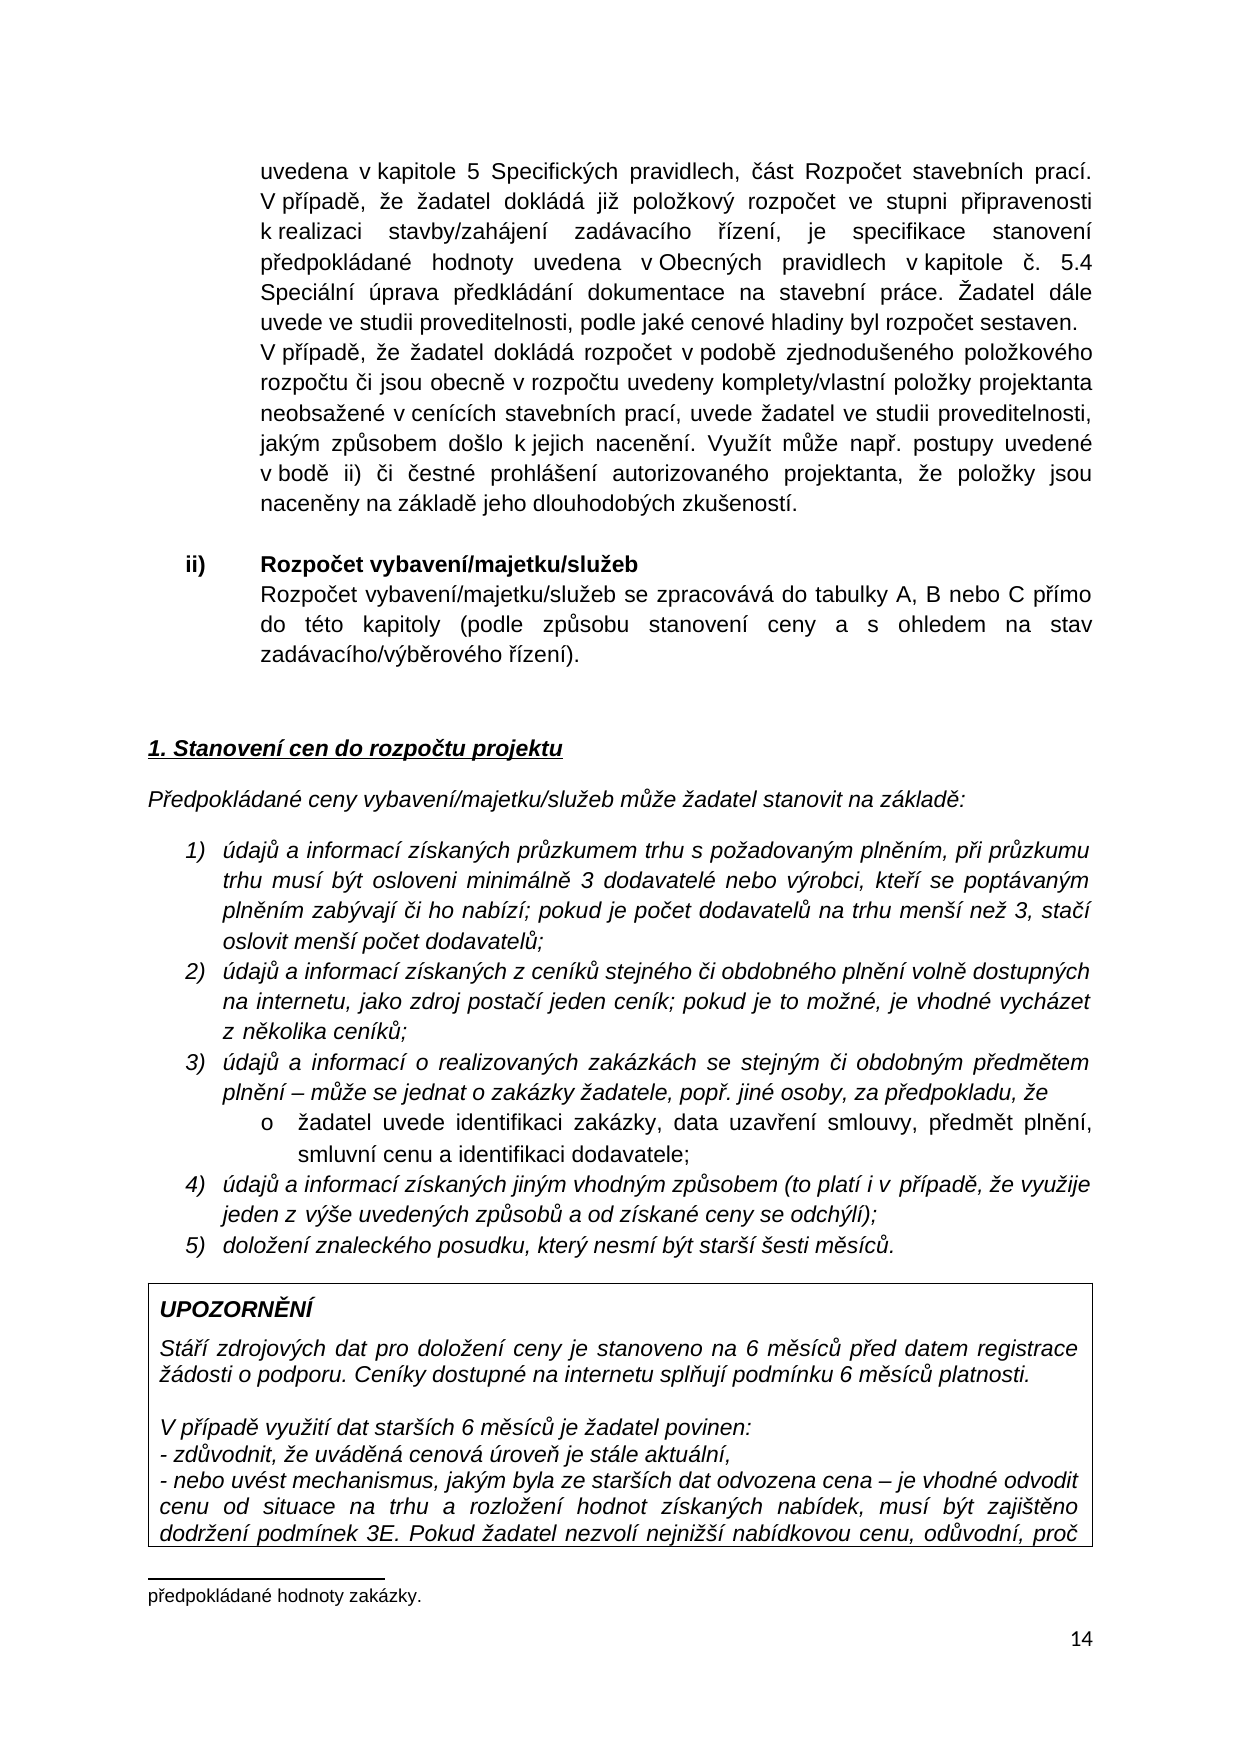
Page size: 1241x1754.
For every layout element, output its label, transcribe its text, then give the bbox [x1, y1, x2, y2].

list údajů a informací o realizovaných zakázkách se stejným či obdobným předmětem plnění – může se jednat o zakázky žadatele, popř. jiné osoby, za předpokladu, že [185, 1048, 1093, 1105]
list žadatel uvede identifikaci zakázky, data uzavření smlouvy, předmět plnění, smluvní cenu a identifikaci dodavatele; [260, 1109, 1093, 1167]
list údajů a informací získaných průzkumem trhu s požadovaným plněním, při průzkumu trhu musí být osloveni minimálně 3 dodavatelé nebo výrobci, kteří se poptávaným plněním zabývají či ho nabízí; pokud je počet dodavatelů na trhu menší než 3, stačí oslovit menší počet dodavatelů; [185, 837, 1093, 954]
text 1. Stanovení cen do rozpočtu projektu [148, 735, 1093, 761]
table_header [149, 1284, 1092, 1546]
list doložení znaleckého posudku, který nesmí být starší šesti měsíců. [185, 1232, 1093, 1258]
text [260, 158, 1093, 335]
list Rozpočet vybavení/majetku/služeb [185, 551, 1093, 577]
list údajů a informací získaných z ceníků stejného či obdobného plnění volně dostupných na internetu, jako zdroj postačí jeden ceník; pokud je to možné, je vhodné vycházet z několika ceníků; [185, 958, 1093, 1044]
text Předpokládané ceny vybavení/majetku/služeb může žadatel stanovit na základě: [148, 786, 1093, 812]
text V případě, že žadatel dokládá rozpočet v podobě zjednodušeného položkového rozpočtu či jsou obecně v rozpočtu uvedeny komplety/vlastní položky projektanta neobsažené v cenících stavebních prací, uvede žadatel ve studii proveditelnosti, jakým způsobem došlo k jejich nacenění. Využít může např. postupy uvedené v bodě ii) či čestné prohlášení autorizovaného projektanta, že položky jsou naceněny na základě jeho dlouhodobých zkušeností. [260, 339, 1093, 516]
text Rozpočet vybavení/majetku/služeb se zpracovává do tabulky A, B nebo C přímo do této kapitoly (podle způsobu stanovení ceny a s ohledem na stav zadávacího/výběrového řízení). [260, 581, 1093, 667]
list údajů a informací získaných jiným vhodným způsobem (to platí i v případě, že využije jeden z výše uvedených způsobů a od získané ceny se odchýlí); [185, 1171, 1093, 1228]
